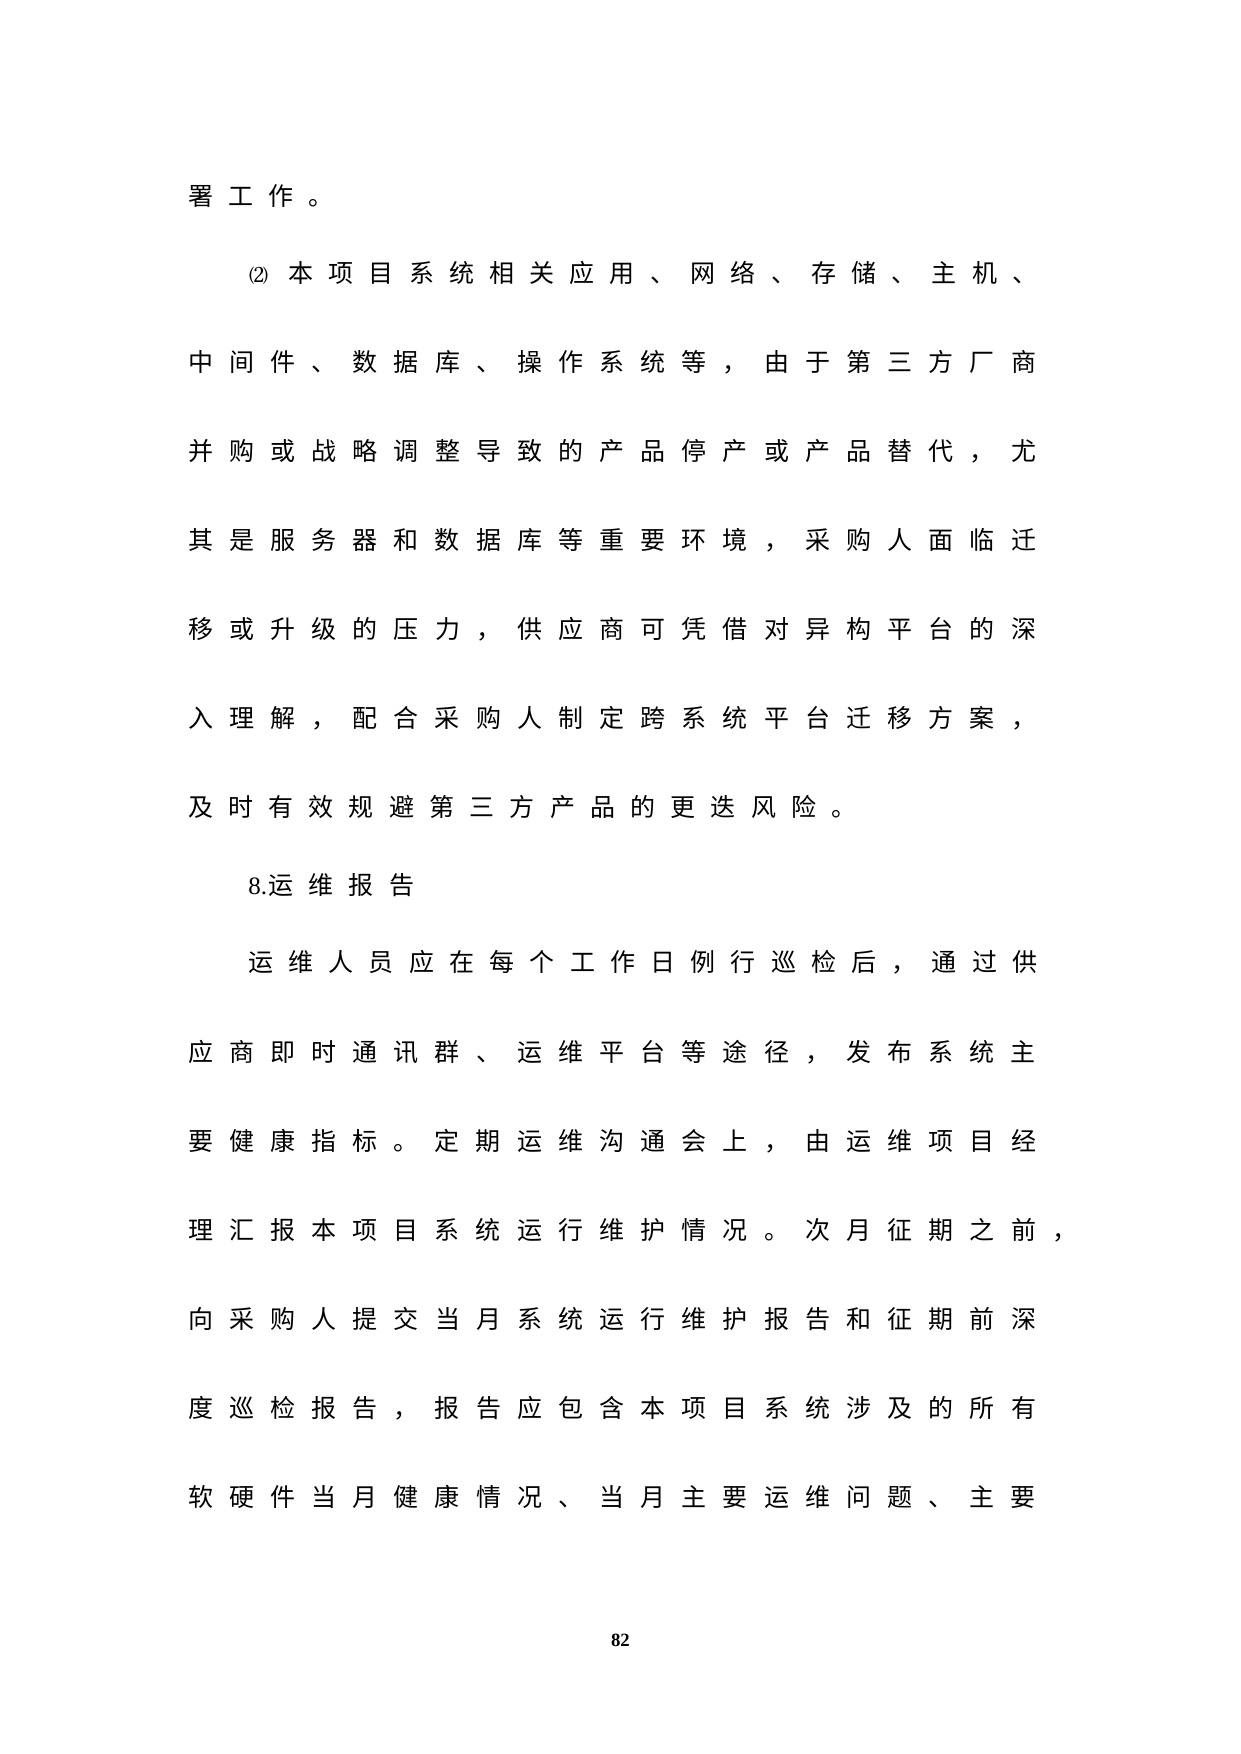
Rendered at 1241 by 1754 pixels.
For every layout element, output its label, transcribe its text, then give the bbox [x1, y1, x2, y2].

text ⑵本项目系统相关应用、网络、存储、主机、中间件、数据库、操作系统等，由于第三方厂商并购或战略调整导致的产品停产或产品替代，尤其是服务器和数据库等重要环境，采购人面临迁移或升级的压力，供应商可凭借对异构平台的深入理解，配合采购人制定跨系统平台迁移方案，及时有效规避第三方产品的更迭风险。 [188, 242, 1052, 836]
text 8.运维报告 [188, 854, 1052, 913]
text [188, 164, 1052, 224]
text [188, 931, 1052, 1525]
